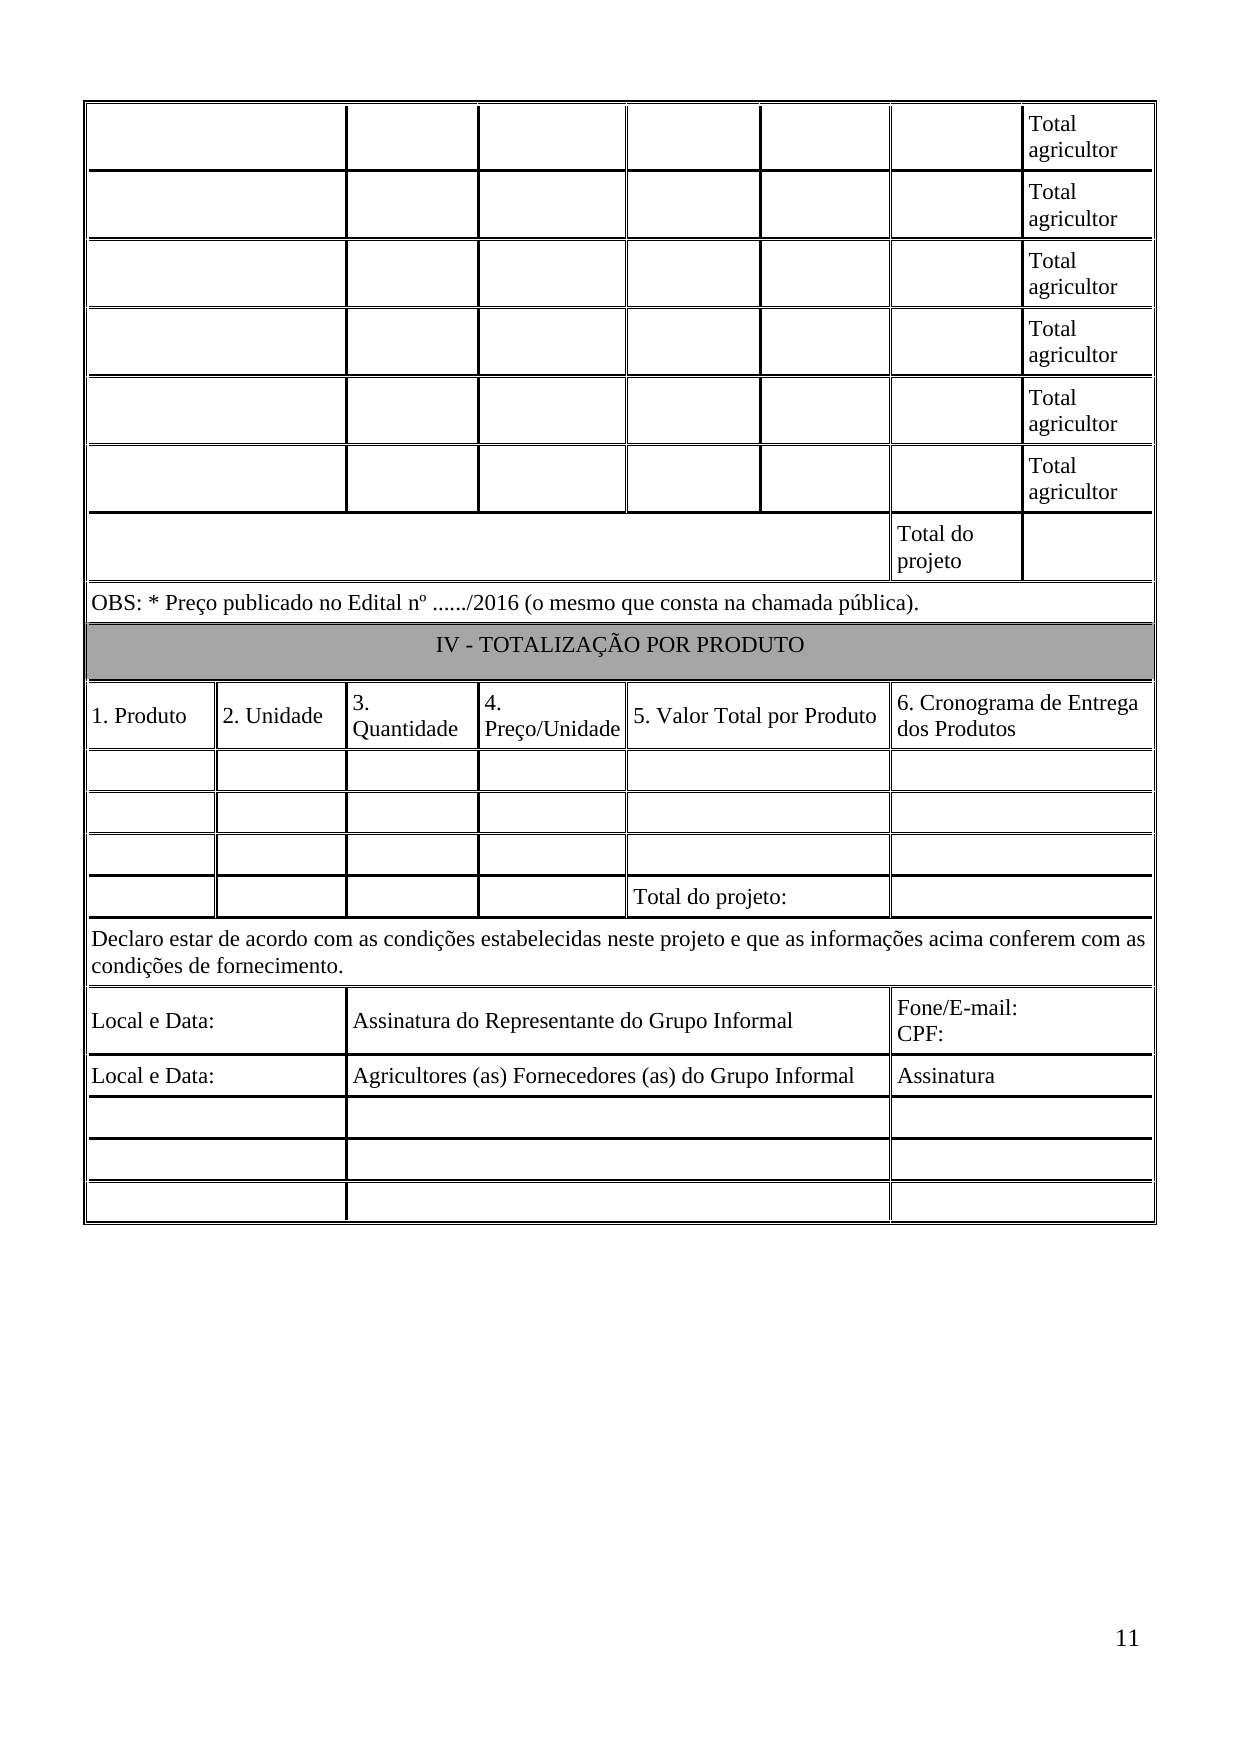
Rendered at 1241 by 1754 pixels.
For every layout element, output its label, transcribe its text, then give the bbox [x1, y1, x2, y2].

table_cell [348, 446, 477, 511]
table_cell [348, 241, 477, 306]
table_cell [85, 443, 346, 511]
table_cell [87, 169, 345, 237]
table_cell [87, 1095, 345, 1137]
table_cell 4. Preço/Unidade [480, 683, 625, 748]
table_cell [348, 877, 477, 916]
table_cell [760, 104, 891, 169]
table_cell Total agricultor [1024, 169, 1154, 237]
table_cell 1. Produto [87, 679, 214, 748]
table_cell [87, 1137, 345, 1179]
table_cell Local e Data: [85, 1053, 345, 1095]
table_cell [628, 309, 759, 374]
table_cell [85, 790, 216, 832]
table_cell Agricultores (as) Fornecedores (as) do Grupo Informal [348, 1056, 889, 1095]
table_cell [480, 172, 625, 237]
table_cell Total agricultor [1022, 306, 1155, 374]
table_cell [348, 1140, 889, 1179]
table_cell [628, 378, 759, 443]
table_cell IV - TOTALIZAÇÃO POR PRODUTO [85, 622, 1155, 679]
table_cell [628, 751, 889, 790]
table_cell [480, 835, 625, 874]
table_cell [346, 102, 478, 169]
table_cell [87, 104, 346, 169]
table_cell [478, 104, 627, 169]
table_cell [762, 446, 889, 511]
table_cell [892, 446, 1021, 511]
table_cell [891, 790, 1155, 832]
table_cell [87, 874, 214, 916]
table_cell [762, 241, 889, 306]
table_cell [480, 241, 625, 306]
table_cell Assinatura [892, 1053, 1155, 1095]
table_cell [892, 1095, 1154, 1137]
table_cell Total agricultor [1024, 374, 1154, 443]
table_cell [348, 378, 477, 443]
table_cell [891, 748, 1155, 790]
table_cell [628, 172, 759, 237]
table_cell Declaro estar de acordo com as condições estabelecidas neste projeto e que as informações acima conferem com as condições de fornecimento. [87, 916, 1154, 984]
table_cell Total do projeto [892, 514, 1021, 579]
table_cell Fone/E-mail: CPF: [892, 985, 1154, 1053]
table_cell Total agricultor [1024, 237, 1154, 306]
table_cell [891, 832, 1155, 874]
table_cell [480, 378, 625, 443]
table_cell [218, 751, 345, 790]
table_cell [892, 874, 1154, 916]
table_cell 2. Unidade [218, 683, 345, 748]
table_cell [348, 309, 477, 374]
table_cell [87, 1179, 346, 1221]
table_cell [348, 835, 477, 874]
table_cell Total agricultor [1022, 104, 1154, 169]
table_cell [480, 877, 625, 916]
table_cell [218, 793, 345, 832]
table_cell [480, 446, 625, 511]
table_cell [892, 172, 1021, 237]
table_cell Total do projeto: [628, 877, 889, 916]
table_cell [87, 374, 345, 443]
table_cell [480, 309, 625, 374]
table_cell 5. Valor Total por Produto [628, 683, 889, 748]
table_cell [762, 378, 889, 443]
table_cell [85, 748, 216, 790]
table_cell [628, 241, 759, 306]
table_cell [628, 793, 889, 832]
table_cell 6. Cronograma de Entrega dos Produtos [892, 679, 1154, 748]
table_cell [762, 172, 889, 237]
table_cell [480, 793, 625, 832]
table_cell [85, 306, 346, 374]
table_cell [892, 309, 1021, 374]
table_cell [348, 1098, 889, 1137]
table_cell [85, 832, 216, 874]
table_cell [218, 877, 345, 916]
table_cell 3. Quantidade [348, 683, 477, 748]
table_cell [891, 102, 1022, 169]
table_cell [627, 102, 760, 169]
table_cell [87, 511, 889, 579]
table_cell Assinatura do Representante do Grupo Informal [348, 988, 889, 1053]
table_cell [480, 751, 625, 790]
table_cell Total agricultor [1022, 443, 1155, 511]
table_cell [892, 241, 1021, 306]
table_cell [628, 446, 759, 511]
table_cell Local e Data: [87, 985, 345, 1053]
table_cell OBS: * Preço publicado no Edital nº ....../2016 (o mesmo que consta na chamada pública). [87, 580, 1154, 622]
table_cell [348, 793, 477, 832]
table_cell [762, 309, 889, 374]
table_cell [1024, 511, 1154, 579]
table_cell [891, 1179, 1154, 1221]
table_cell [348, 172, 477, 237]
table_cell [892, 378, 1021, 443]
table_cell [87, 237, 345, 306]
table_cell [892, 1137, 1154, 1179]
table_cell [348, 751, 477, 790]
table_cell [218, 835, 345, 874]
table_cell [628, 835, 889, 874]
table_cell [346, 1183, 891, 1221]
